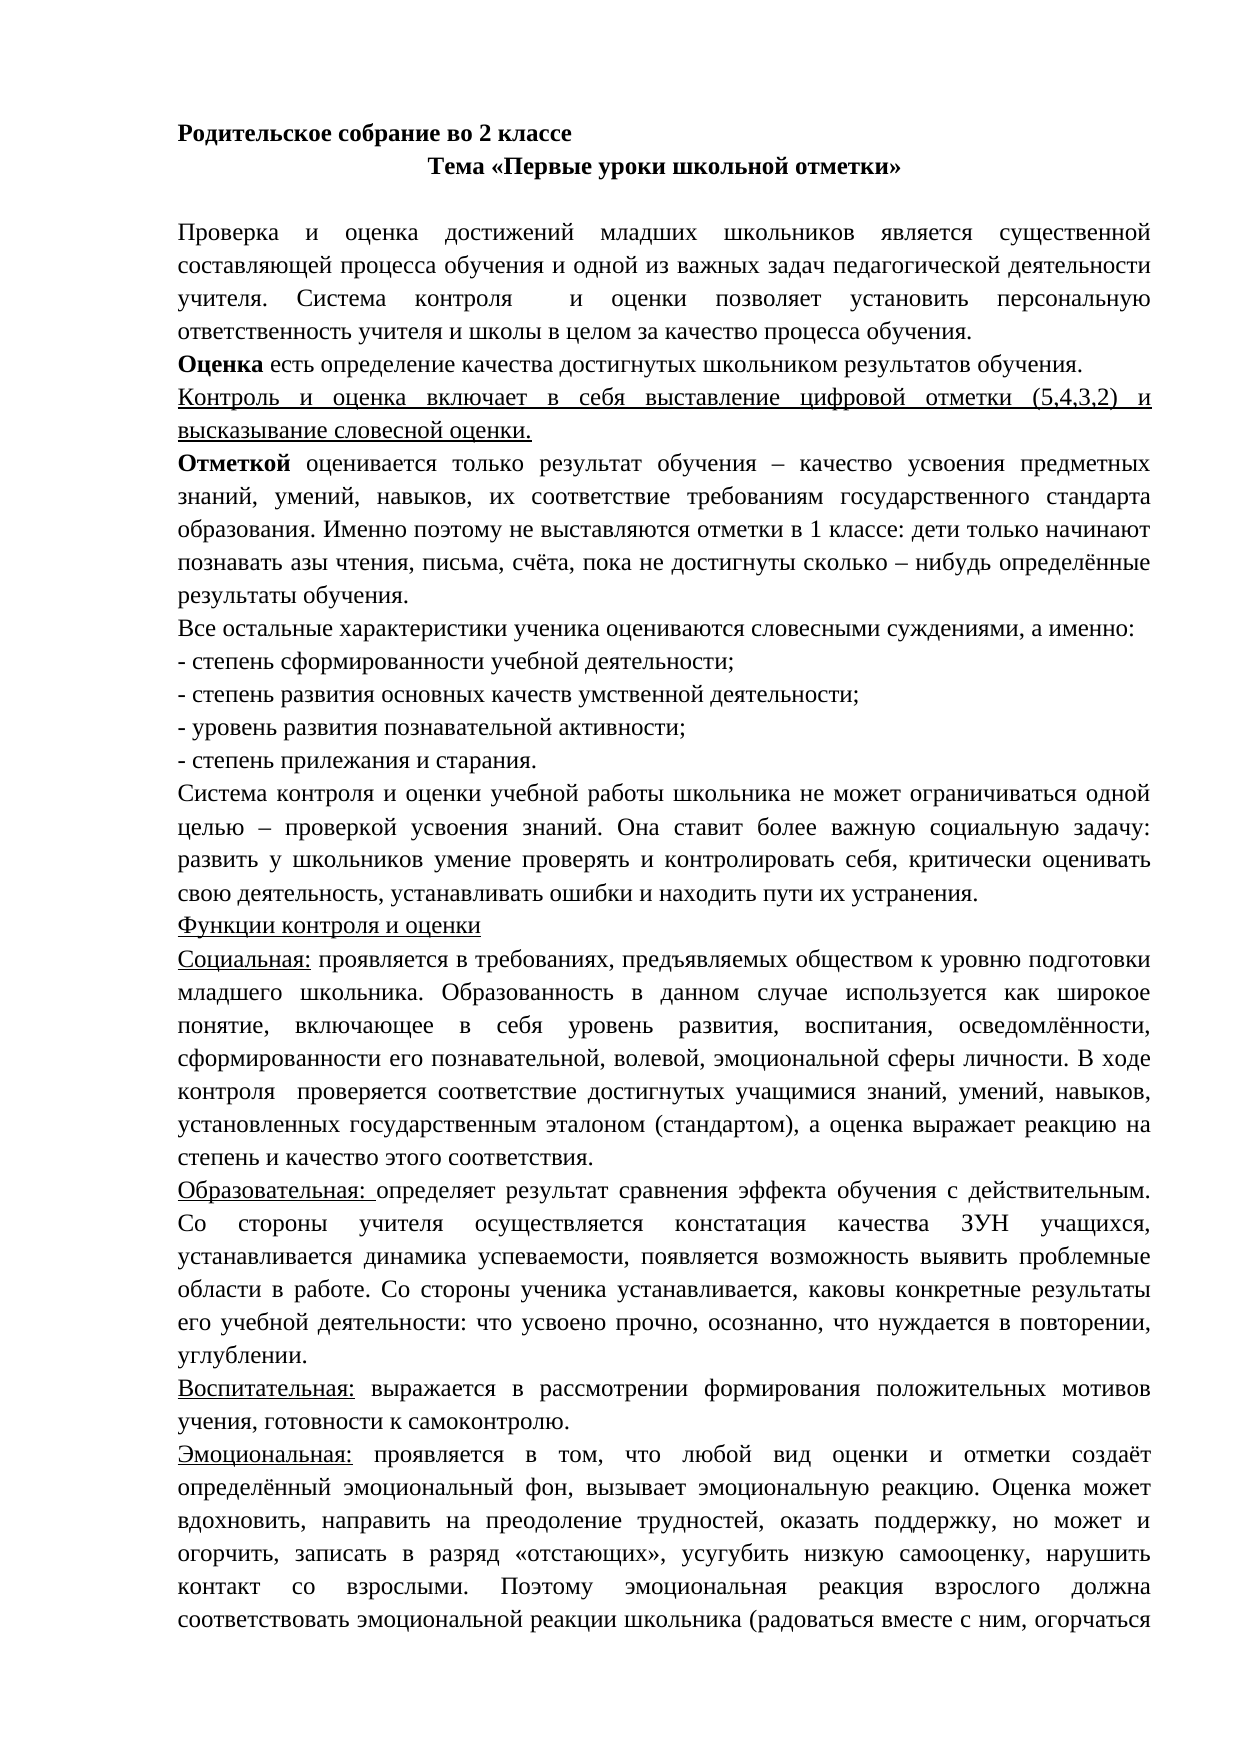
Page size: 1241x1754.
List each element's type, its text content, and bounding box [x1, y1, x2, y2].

text Тема «Первые уроки школьной отметки» [177, 151, 1152, 180]
text Образовательная: определяет результат сравнения эффекта обучения с действительным. Со стороны учителя осуществляется констатация качества ЗУН учащихся, устанавливается динамика успеваемости, появляется возможность выявить проблемные области в работе. Со стороны ученика устанавливается, каковы конкретные результаты его учебной деятельности: что усвоено прочно, осознанно, что нуждается в повторении, углублении. [177, 1175, 1152, 1369]
text Социальная: проявляется в требованиях, предъявляемых обществом к уровню подготовки младшего школьника. Образованность в данном случае используется как широкое понятие, включающее в себя уровень развития, воспитания, осведомлённости, сформированности его познавательной, волевой, эмоциональной сферы личности. В ходе контроля проверяется соответствие достигнутых учащимися знаний, умений, навыков, установленных государственным эталоном (стандартом), а оценка выражает реакцию на степень и качество этого соответствия. [177, 944, 1152, 1171]
text - уровень развития познавательной активности; [177, 712, 1152, 741]
text Функции контроля и оценки [177, 911, 1152, 939]
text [177, 1439, 1152, 1633]
text Контроль и оценка включает в себя выставление цифровой отметки (5,4,3,2) и высказывание словесной оценки. [177, 382, 1152, 407]
text Воспитательная: выражается в рассмотрении формирования положительных мотивов учения, готовности к самоконтролю. [177, 1373, 1152, 1435]
text Отметкой оценивается только результат обучения – качество усвоения предметных знаний, умений, навыков, их соответствие требованиям государственного стандарта образования. Именно поэтому не выставляются отметки в 1 классе: дети только начинают познавать азы чтения, письма, счёта, пока не достигнуты сколько – нибудь определённые результаты обучения. [177, 448, 1152, 609]
text - степень развития основных качеств умственной деятельности; [177, 679, 1152, 708]
text - степень прилежания и старания. [177, 746, 1152, 774]
text Оценка есть определение качества достигнутых школьником результатов обучения. [177, 349, 1152, 378]
text Проверка и оценка достижений младших школьников является существенной составляющей процесса обучения и одной из важных задач педагогической деятельности учителя. Система контроля и оценки позволяет установить персональную ответственность учителя и школы в целом за качество процесса обучения. [177, 217, 1152, 345]
text Система контроля и оценки учебной работы школьника не может ограничиваться одной целью – проверкой усвоения знаний. Она ставит более важную социальную задачу: развить у школьников умение проверять и контролировать себя, критически оценивать свою деятельность, устанавливать ошибки и находить пути их устранения. [177, 778, 1152, 906]
text Все остальные характеристики ученика оцениваются словесными суждениями, а именно: [177, 613, 1152, 642]
text Контроль и оценка включает в себя выставление цифровой отметки (5,4,3,2) и высказывание словесной оценки. [177, 408, 1152, 444]
text Родительское собрание во 2 классе [177, 118, 1152, 147]
text - степень сформированности учебной деятельности; [177, 646, 1152, 675]
